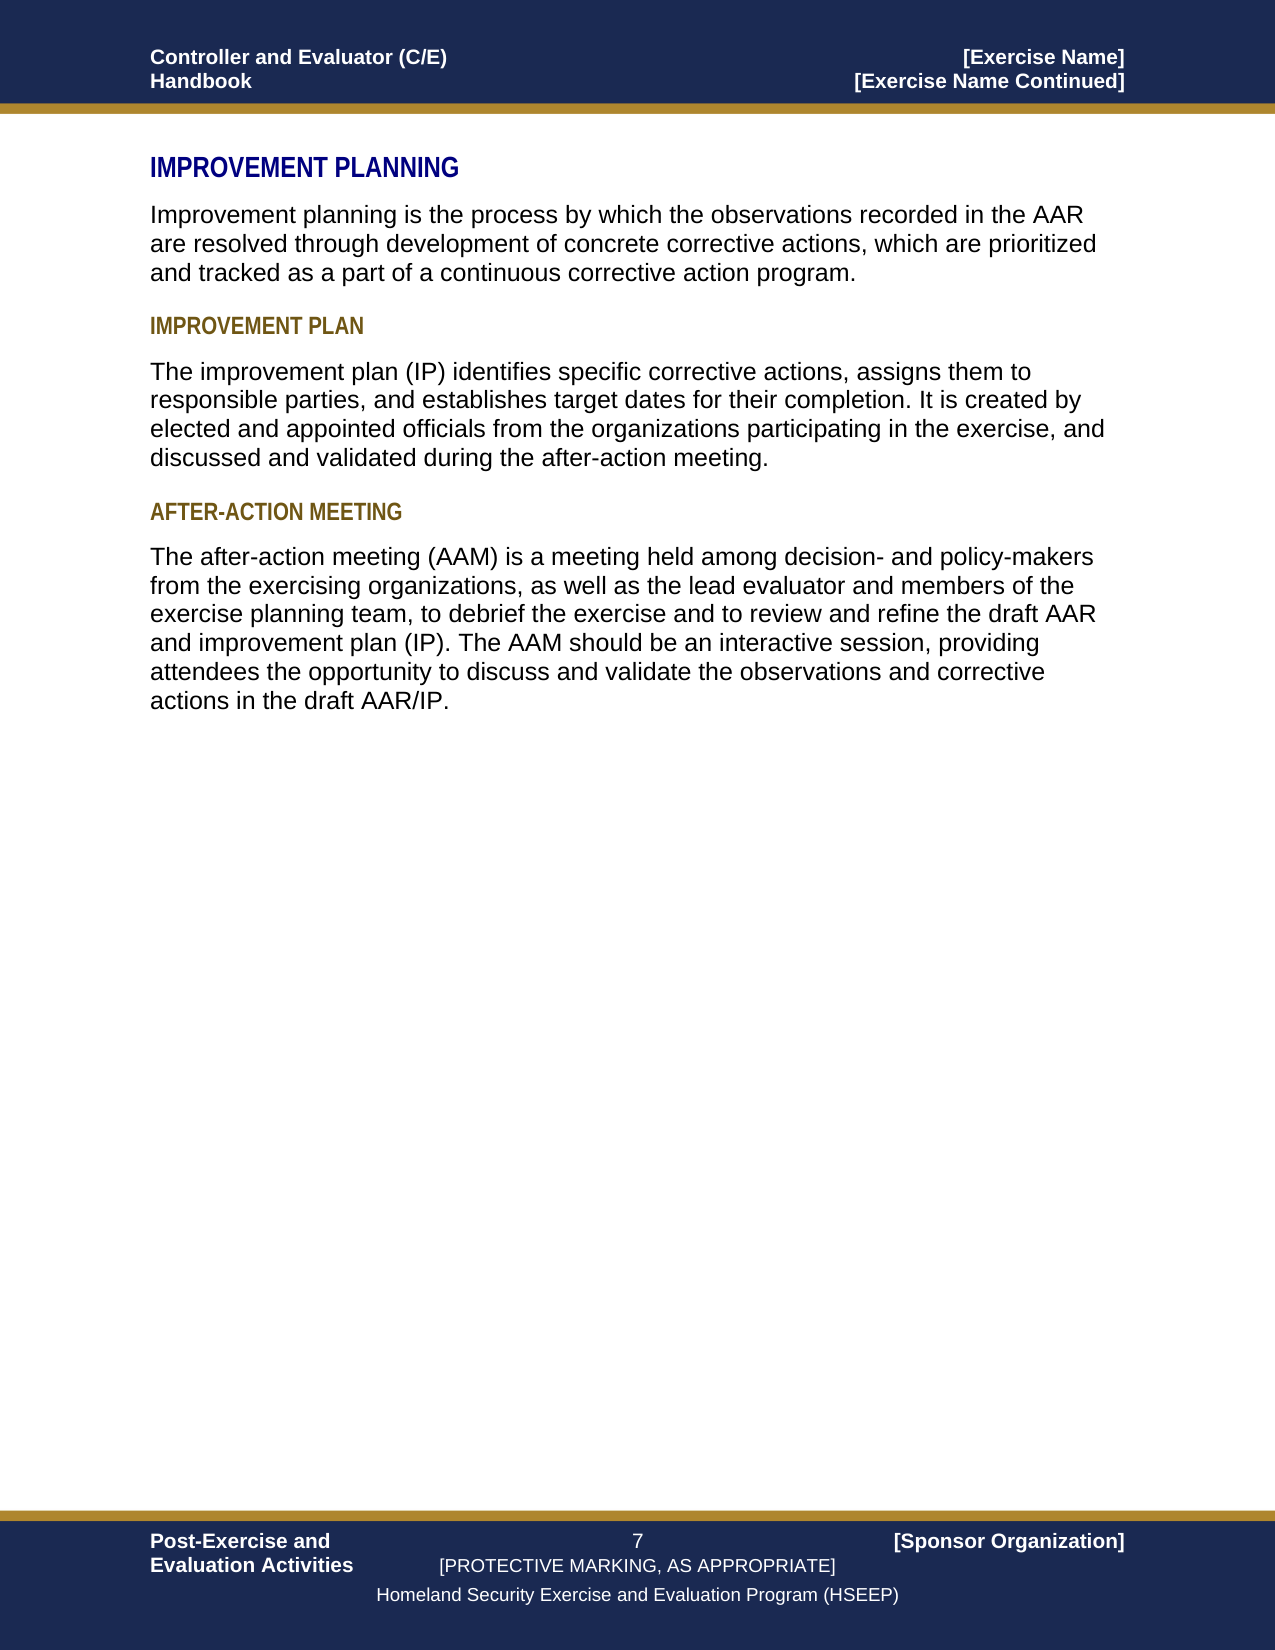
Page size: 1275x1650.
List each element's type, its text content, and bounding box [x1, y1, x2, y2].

text Improvement planning is the process by which the observations recorded in the AAR are resolved through development of concrete corrective actions, which are prioritized and tracked as a part of a continuous corrective action program. [150, 200, 1125, 286]
subtitle Improvement Plan [150, 311, 1125, 340]
subtitle After-Action Meeting [150, 497, 1125, 525]
text The after-action meeting (AAM) is a meeting held among decision- and policy-makers from the exercising organizations, as well as the lead evaluator and members of the exercise planning team, to debrief the exercise and to review and refine the draft AAR and improvement plan (IP). The AAM should be an interactive session, providing attendees the opportunity to discuss and validate the observations and corrective actions in the draft AAR/IP. [150, 542, 1125, 714]
subtitle Improvement Planning [150, 150, 1125, 183]
text The improvement plan (IP) identifies specific corrective actions, assigns them to responsible parties, and establishes target dates for their completion. It is created by elected and appointed officials from the organizations participating in the exercise, and discussed and validated during the after-action meeting. [150, 357, 1125, 472]
picture [0, 0, 1275, 1650]
